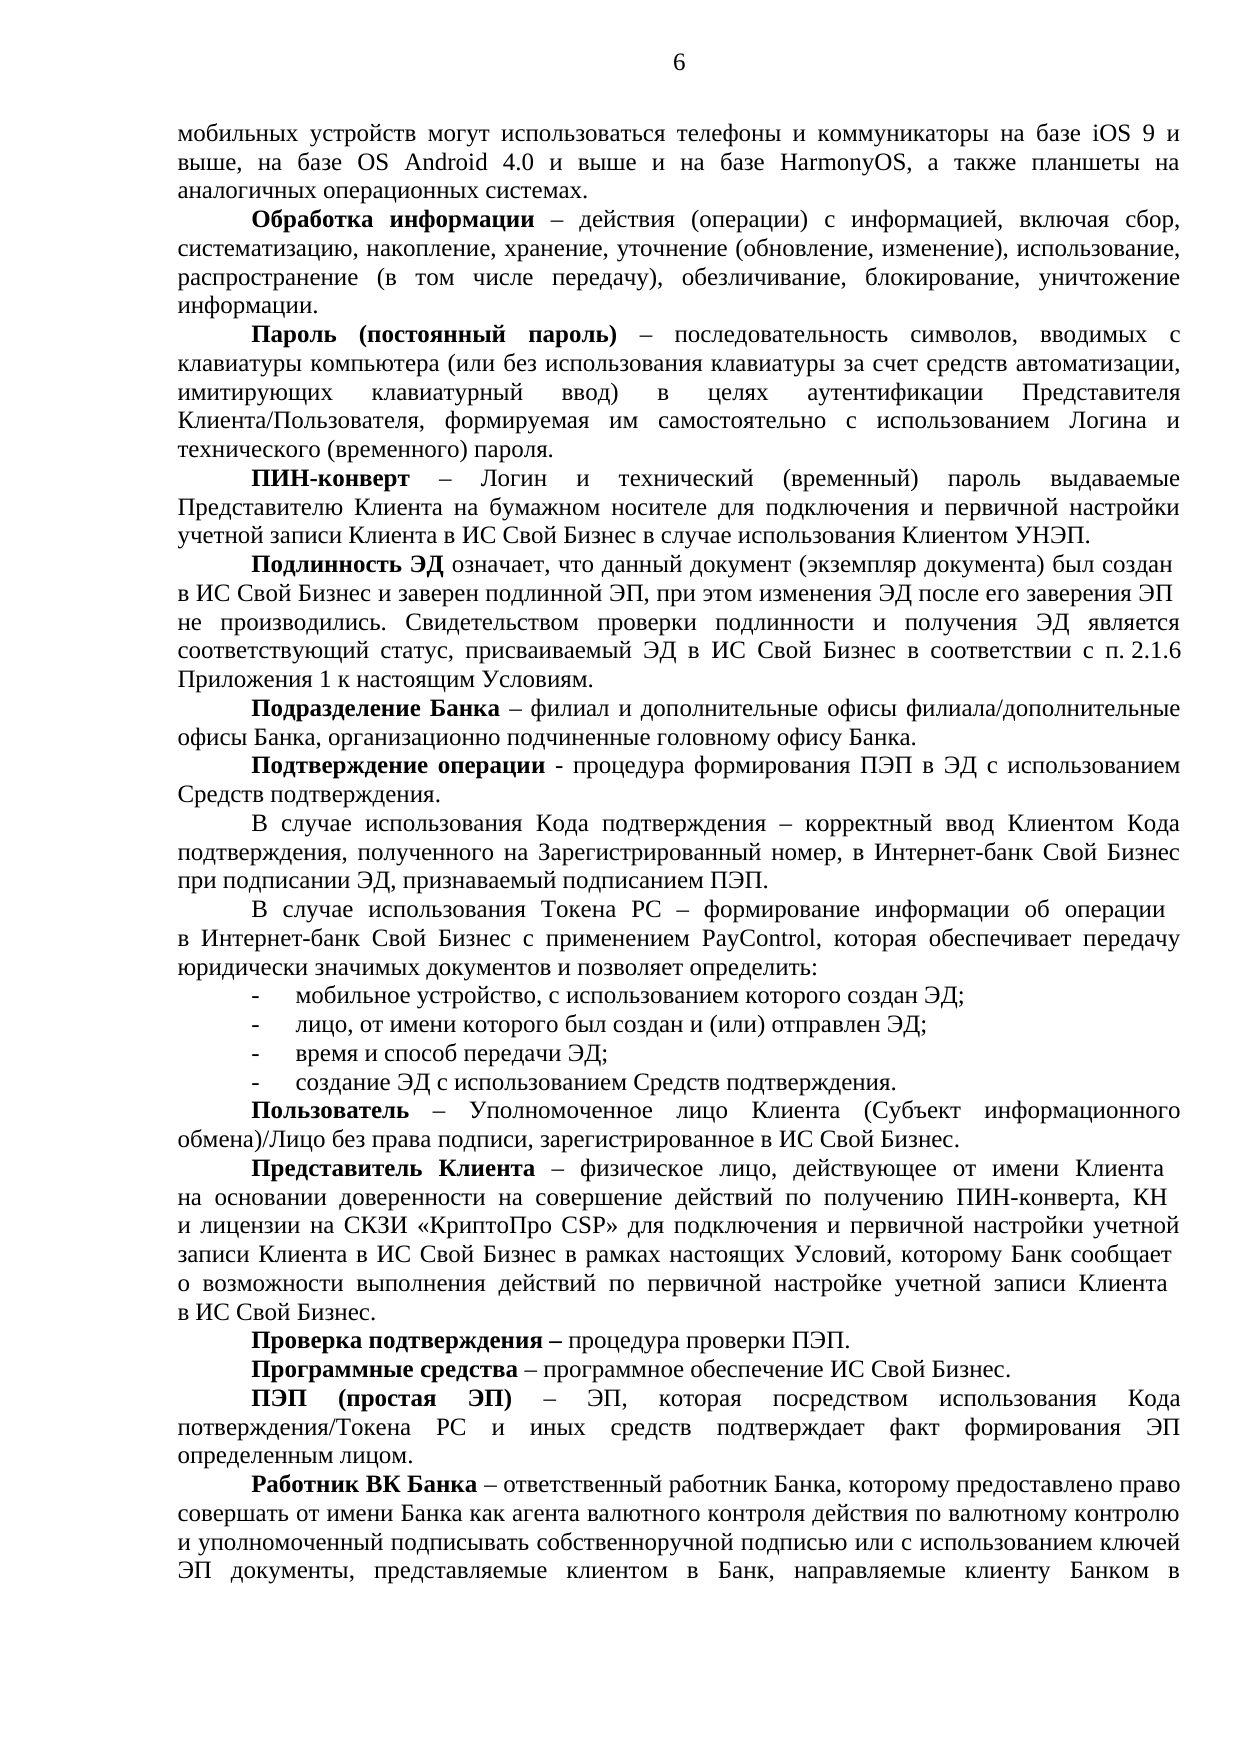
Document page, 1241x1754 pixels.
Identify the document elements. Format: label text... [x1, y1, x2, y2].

text В случае использования Кода подтверждения – корректный ввод Клиентом Кода подтверждения, полученного на Зарегистрированный номер, в Интернет-банк Свой Бизнес при подписании ЭД, признаваемый подписанием ПЭП. [177, 808, 1181, 894]
text Подразделение Банка – филиал и дополнительные офисы филиала/дополнительные офисы Банка, организационно подчиненные головному офису Банка. [177, 693, 1181, 751]
list лицо, от имени которого был создан и (или) отправлен ЭД; [177, 1009, 1181, 1038]
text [177, 1469, 1181, 1584]
list мобильное устройство, с использованием которого создан ЭД; [177, 981, 1181, 1009]
list создание ЭД с использованием Средств подтверждения. [177, 1067, 1181, 1096]
text Программные средства – программное обеспечение ИС Свой Бизнес. [177, 1354, 1181, 1383]
list время и способ передачи ЭД; [177, 1038, 1181, 1067]
text Пользователь – Уполномоченное лицо Клиента (Субъект информационного обмена)/Лицо без права подписи, зарегистрированное в ИС Свой Бизнес. [177, 1096, 1181, 1153]
text ПИН-конверт – Логин и технический (временный) пароль выдаваемые Представителю Клиента на бумажном носителе для подключения и первичной настройки учетной записи Клиента в ИС Свой Бизнес в случае использования Клиентом УНЭП. [177, 463, 1181, 549]
text Пароль (постоянный пароль) – последовательность символов, вводимых с клавиатуры компьютера (или без использования клавиатуры за счет средств автоматизации, имитирующих клавиатурный ввод) в целях аутентификации Представителя Клиента/Пользователя, формируемая им самостоятельно с использованием Логина и технического (временного) пароля. [177, 319, 1181, 463]
text Представитель Клиента – физическое лицо, действующее от имени Клиента на основании доверенности на совершение действий по получению ПИН-конверта, КН и лицензии на СКЗИ «КриптоПро CSP» для подключения и первичной настройки учетной записи Клиента в ИС Свой Бизнес в рамках настоящих Условий, которому Банк сообщает о возможности выполнения действий по первичной настройке учетной записи Клиента в ИС Свой Бизнес. [177, 1153, 1181, 1326]
text Подтверждение операции - процедура формирования ПЭП в ЭД с использованием Средств подтверждения. [177, 751, 1181, 808]
text Подлинность ЭД означает, что данный документ (экземпляр документа) был создан в ИС Свой Бизнес и заверен подлинной ЭП, при этом изменения ЭД после его заверения ЭП не производились. Свидетельством проверки подлинности и получения ЭД является соответствующий статус, присваиваемый ЭД в ИС Свой Бизнес в соответствии с п. 2.1.6 Приложения 1 к настоящим Условиям. [177, 549, 1181, 693]
text В случае использования Токена РС – формирование информации об операции в Интернет-банк Свой Бизнес с применением PayControl, которая обеспечивает передачу юридически значимых документов и позволяет определить: [177, 894, 1181, 981]
text Обработка информации – действия (операции) с информацией, включая сбор, систематизацию, накопление, хранение, уточнение (обновление, изменение), использование, распространение (в том числе передачу), обезличивание, блокирование, уничтожение информации. [177, 204, 1181, 319]
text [177, 118, 1181, 204]
text Проверка подтверждения – процедура проверки ПЭП. [177, 1326, 1181, 1354]
text ПЭП (простая ЭП) – ЭП, которая посредством использования Кода потверждения/Токена РС и иных средств подтверждает факт формирования ЭП определенным лицом. [177, 1383, 1181, 1469]
